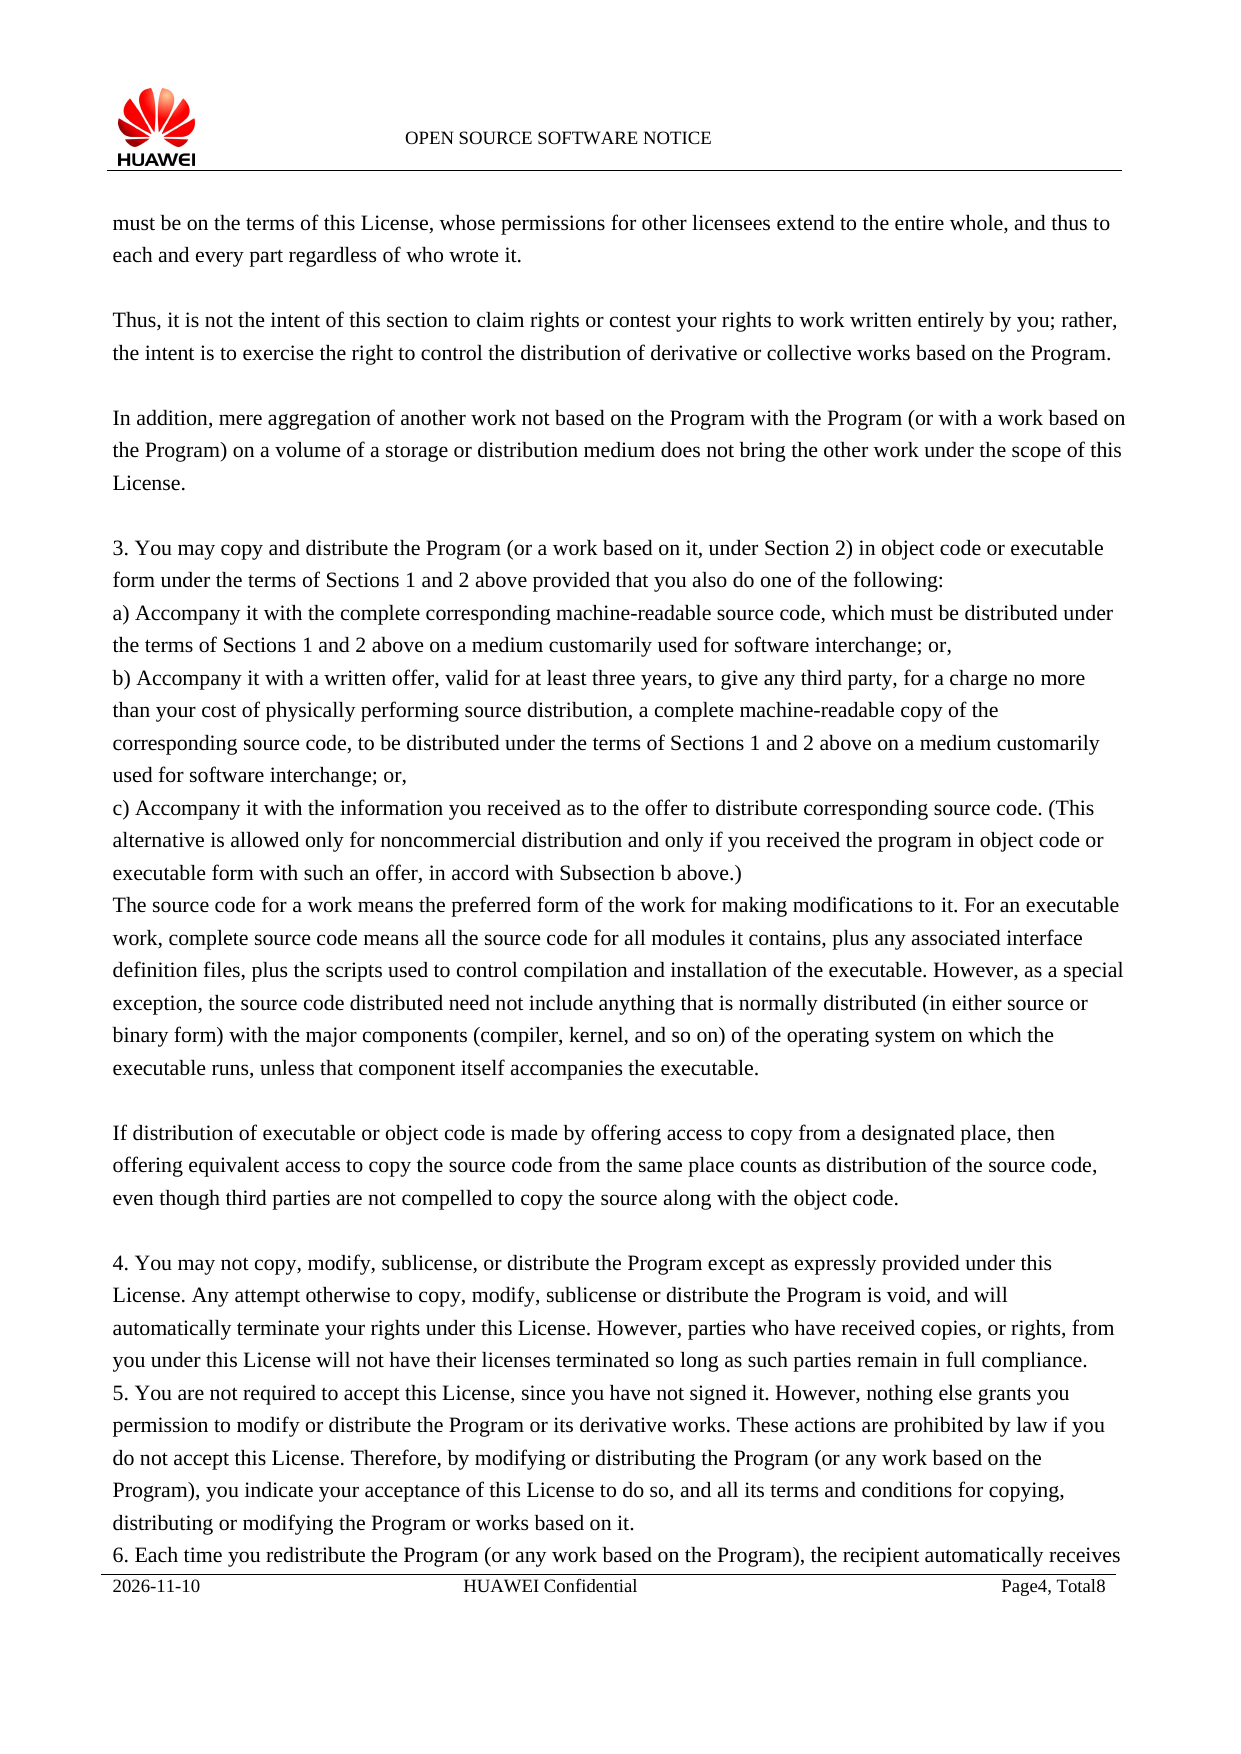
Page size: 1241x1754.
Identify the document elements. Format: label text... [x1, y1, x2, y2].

picture [118, 88, 195, 166]
